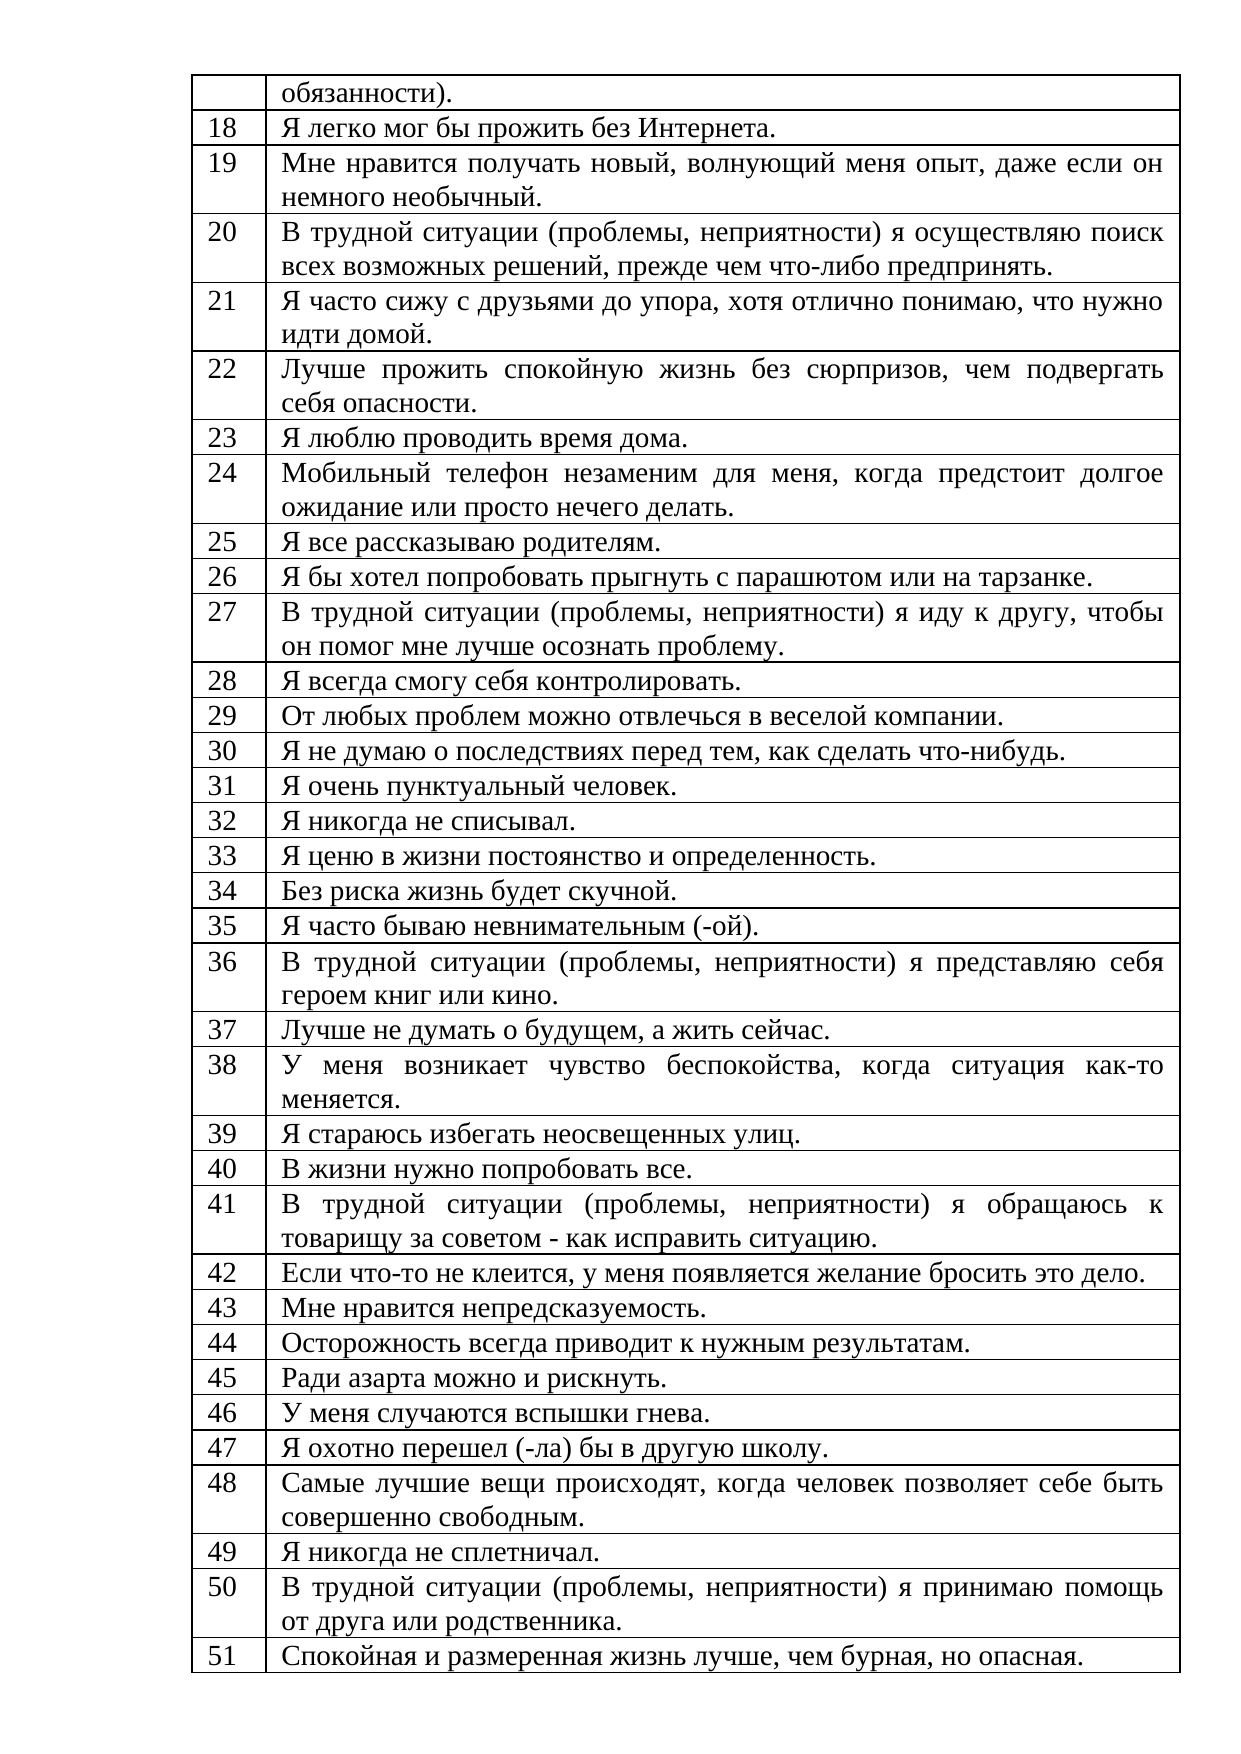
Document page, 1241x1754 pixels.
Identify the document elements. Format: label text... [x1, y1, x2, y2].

table_cell 30 [193, 733, 265, 767]
table_cell Мне нравится непредсказуемость. [267, 1290, 1179, 1323]
table_cell Я легко мог бы прожить без Интернета. [267, 111, 1179, 144]
table_cell Я люблю проводить время дома. [267, 420, 1179, 454]
table_cell 49 [193, 1534, 265, 1568]
table_cell 35 [193, 909, 265, 942]
table_cell 17 [193, 76, 265, 109]
table_cell В трудной ситуации (проблемы, неприятности) я иду к другу, чтобы он помог мне лучше осознать проблему. [267, 594, 1179, 661]
table_cell Я не думаю о последствиях перед тем, как сделать что-нибудь. [267, 733, 1179, 767]
table_cell От любых проблем можно отвлечься в веселой компании. [267, 698, 1179, 731]
table_cell Мне нравится получать новый, волнующий меня опыт, даже если он немного необычный. [267, 146, 1179, 213]
table_cell Самые лучшие вещи происходят, когда человек позволяет себе быть совершенно свободным. [267, 1466, 1179, 1533]
table_cell Я бы хотел попробовать прыгнуть с парашютом или на тарзанке. [267, 559, 1179, 593]
table_cell 50 [193, 1569, 265, 1636]
table_cell У меня возникает чувство беспокойства, когда ситуация как-то меняется. [267, 1047, 1179, 1114]
table_cell 40 [193, 1151, 265, 1185]
table_cell В трудной ситуации (проблемы, неприятности) я представляю себя героем книг или кино. [267, 944, 1179, 1011]
table_cell Я никогда не сплетничал. [267, 1534, 1179, 1568]
table_cell 28 [193, 663, 265, 696]
table_cell Я стараюсь избегать неосвещенных улиц. [267, 1116, 1179, 1149]
table_cell Я всегда смогу себя контролировать. [267, 663, 1179, 696]
table_cell 19 [193, 146, 265, 213]
table_cell Я часто бываю невнимательным (-ой). [267, 909, 1179, 942]
table_cell 48 [193, 1466, 265, 1533]
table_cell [267, 76, 1179, 109]
table_cell Я никогда не списывал. [267, 803, 1179, 837]
table_cell 47 [193, 1431, 265, 1464]
table_cell 38 [193, 1047, 265, 1114]
table_cell 41 [193, 1186, 265, 1253]
table_cell 32 [193, 803, 265, 837]
table_cell В трудной ситуации (проблемы, неприятности) я осуществляю поиск всех возможных решений, прежде чем что-либо предпринять. [267, 214, 1179, 281]
table_cell 36 [193, 944, 265, 1011]
table_cell Я ценю в жизни постоянство и определенность. [267, 838, 1179, 872]
table_cell 18 [193, 111, 265, 144]
table_cell Если что-то не клеится, у меня появляется желание бросить это дело. [267, 1255, 1179, 1288]
table_cell 51 [193, 1638, 265, 1671]
table_cell Я все рассказываю родителям. [267, 524, 1179, 557]
table_cell 22 [193, 352, 265, 419]
table_cell Ради азарта можно и рискнуть. [267, 1360, 1179, 1394]
table_cell Без риска жизнь будет скучной. [267, 873, 1179, 907]
table_cell Я часто сижу с друзьями до упора, хотя отлично понимаю, что нужно идти домой. [267, 283, 1179, 350]
table_cell 37 [193, 1012, 265, 1046]
table_cell 44 [193, 1325, 265, 1359]
table_cell 43 [193, 1290, 265, 1323]
table_cell 25 [193, 524, 265, 557]
table_cell 33 [193, 838, 265, 872]
table_cell 29 [193, 698, 265, 731]
table_cell 20 [193, 214, 265, 281]
table_cell Осторожность всегда приводит к нужным результатам. [267, 1325, 1179, 1359]
table_cell 21 [193, 283, 265, 350]
table_cell Лучше не думать о будущем, а жить сейчас. [267, 1012, 1179, 1046]
table_cell 23 [193, 420, 265, 454]
table_cell 42 [193, 1255, 265, 1288]
table_cell 27 [193, 594, 265, 661]
table_cell 31 [193, 768, 265, 802]
table_cell 34 [193, 873, 265, 907]
table_cell У меня случаются вспышки гнева. [267, 1395, 1179, 1429]
table_cell 46 [193, 1395, 265, 1429]
table_cell Лучше прожить спокойную жизнь без сюрпризов, чем подвергать себя опасности. [267, 352, 1179, 419]
table_cell В трудной ситуации (проблемы, неприятности) я обращаюсь к товарищу за советом - как исправить ситуацию. [267, 1186, 1179, 1253]
table_cell Я очень пунктуальный человек. [267, 768, 1179, 802]
table_cell 24 [193, 455, 265, 522]
table_cell В трудной ситуации (проблемы, неприятности) я принимаю помощь от друга или родственника. [267, 1569, 1179, 1636]
table_cell 39 [193, 1116, 265, 1149]
table_cell 26 [193, 559, 265, 593]
table_cell Спокойная и размеренная жизнь лучше, чем бурная, но опасная. [267, 1638, 1179, 1671]
table_cell Мобильный телефон незаменим для меня, когда предстоит долгое ожидание или просто нечего делать. [267, 455, 1179, 522]
table_cell В жизни нужно попробовать все. [267, 1151, 1179, 1185]
table_cell 45 [193, 1360, 265, 1394]
table_cell Я охотно перешел (-ла) бы в другую школу. [267, 1431, 1179, 1464]
